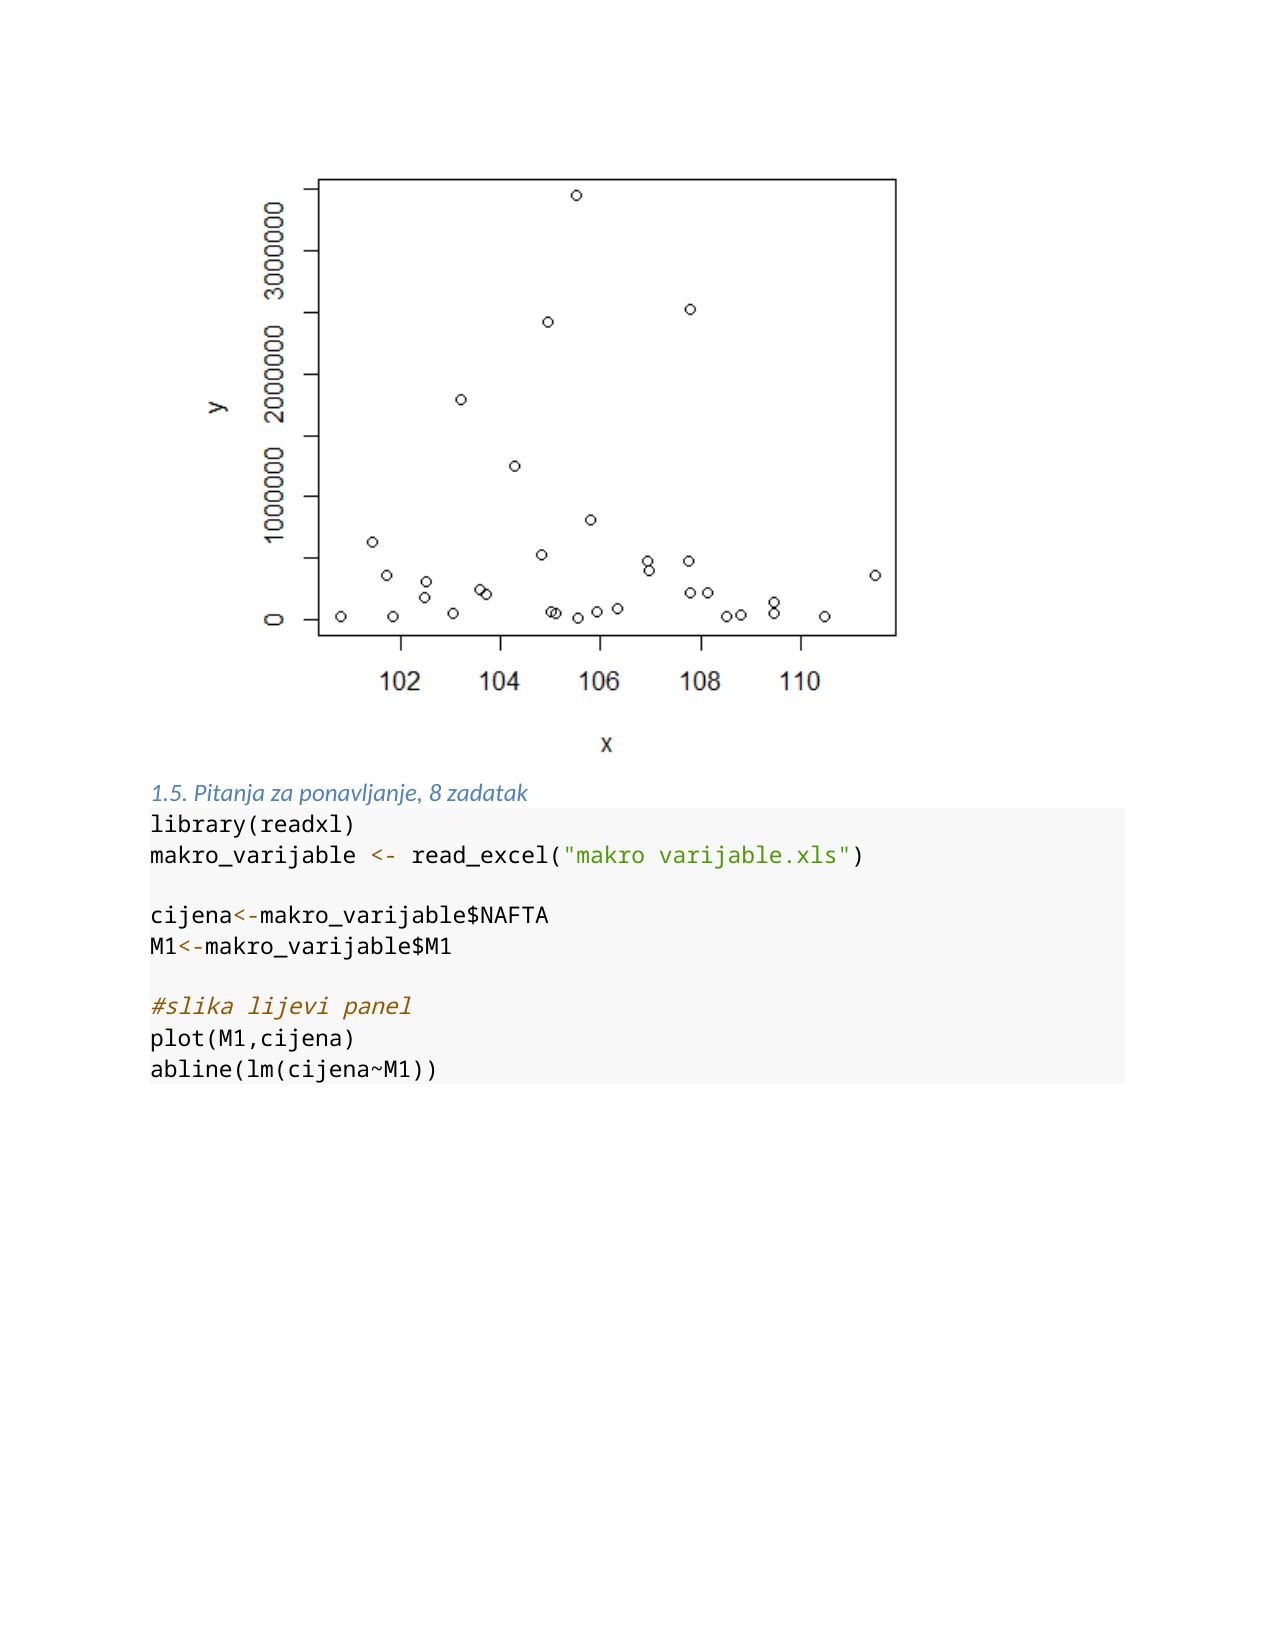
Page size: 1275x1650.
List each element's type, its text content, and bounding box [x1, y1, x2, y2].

subtitle 1.5. Pitanja za ponavljanje, 8 zadatak [150, 777, 1125, 808]
text library(readxl) makro_varijable <- read_excel("makro varijable.xls") cijena<-makro_varijable$NAFTA M1<-makro_varijable$M1 #slika lijevi panel plot(M1,cijena) abline(lm(cijena~M1)) [150, 808, 1125, 1084]
picture [168, 150, 927, 757]
